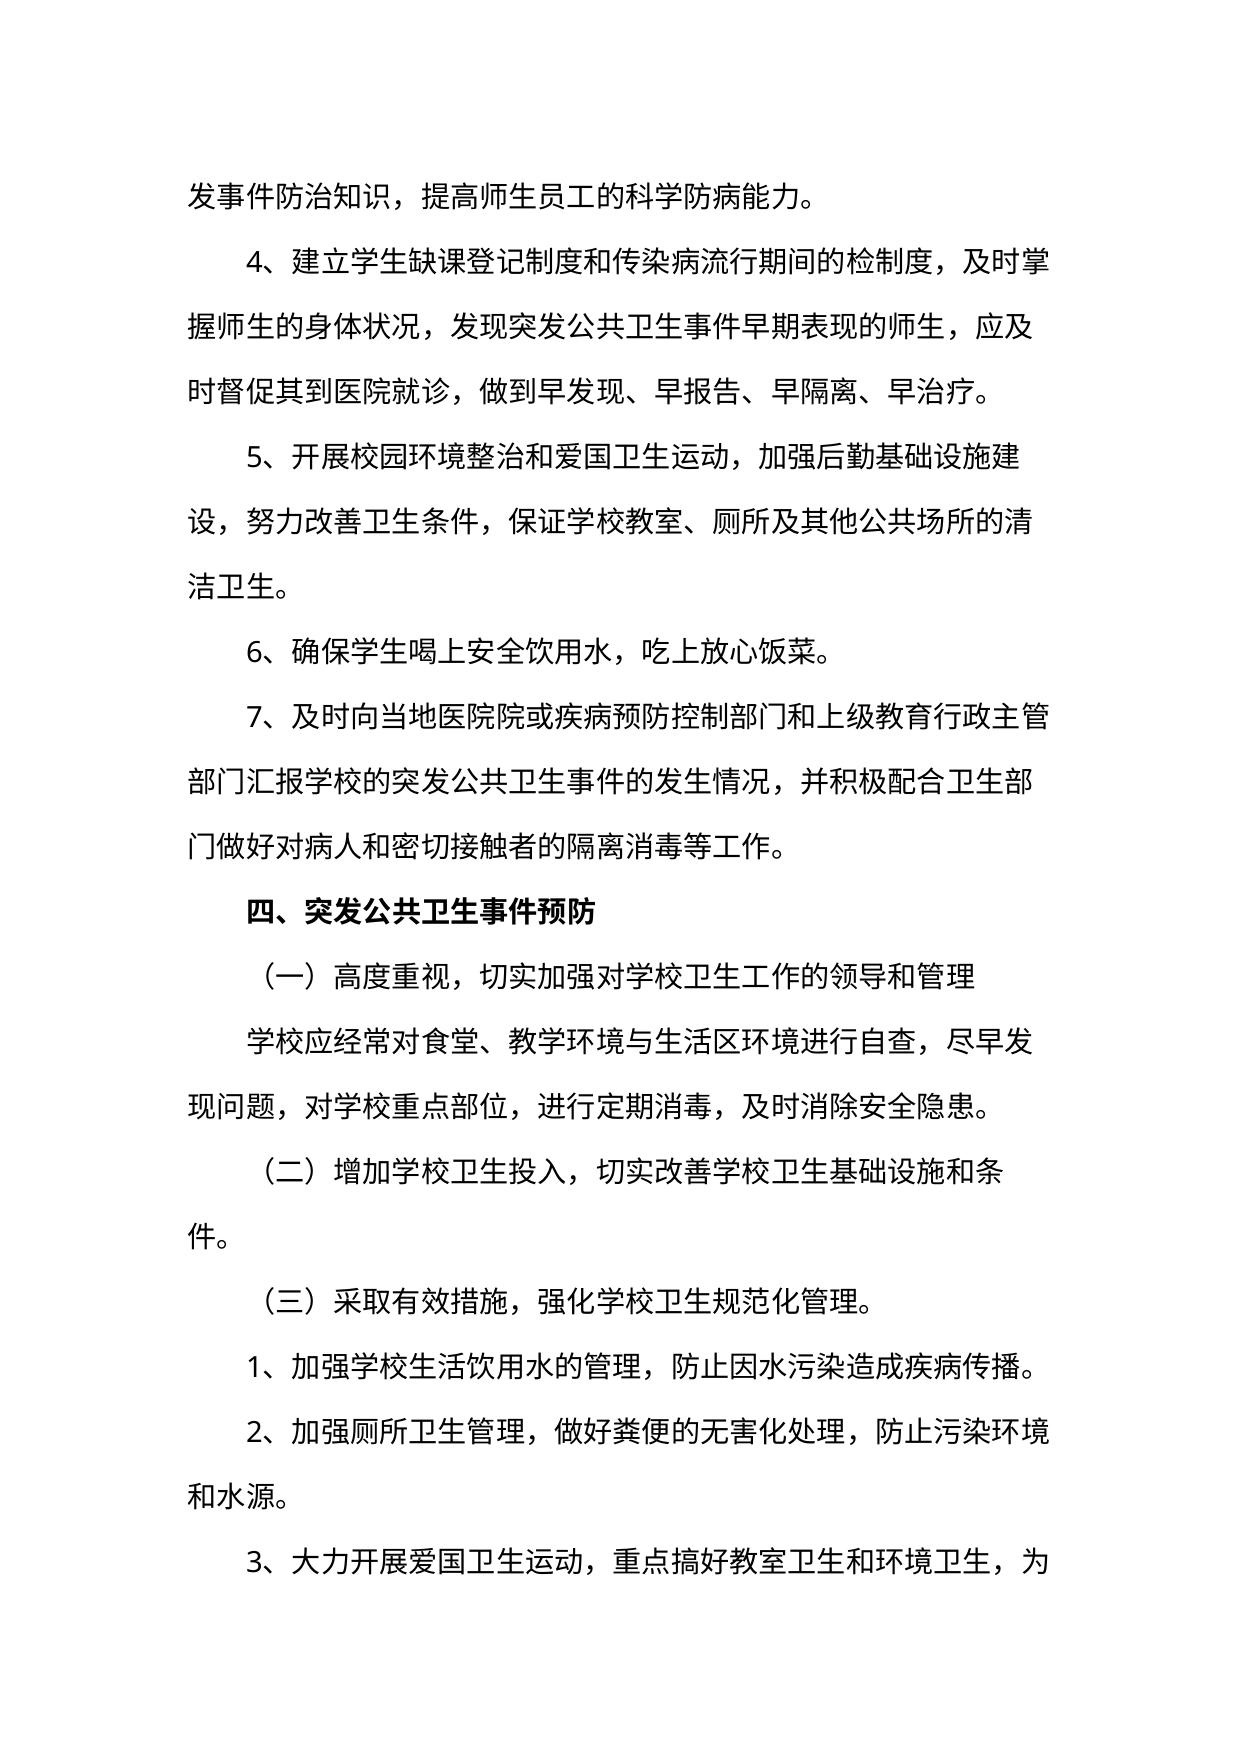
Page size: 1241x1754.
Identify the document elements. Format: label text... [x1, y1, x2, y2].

text 学校应经常对食堂、教学环境与生活区环境进行自查，尽早发现问题，对学校重点部位，进行定期消毒，及时消除安全隐患。 [187, 1007, 1053, 1137]
text 7、及时向当地医院院或疾病预防控制部门和上级教育行政主管部门汇报学校的突发公共卫生事件的发生情况，并积极配合卫生部门做好对病人和密切接触者的隔离消毒等工作。 [187, 682, 1053, 877]
text 2、加强厕所卫生管理，做好粪便的无害化处理，防止污染环境和水源。 [187, 1397, 1053, 1527]
text 1、加强学校生活饮用水的管理，防止因水污染造成疾病传播。 [187, 1332, 1053, 1397]
text 5、开展校园环境整治和爱国卫生运动，加强后勤基础设施建设，努力改善卫生条件，保证学校教室、厕所及其他公共场所的清洁卫生。 [187, 422, 1053, 617]
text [187, 162, 1053, 227]
text （二）增加学校卫生投入，切实改善学校卫生基础设施和条件。 [187, 1137, 1053, 1267]
text 6、确保学生喝上安全饮用水，吃上放心饭菜。 [187, 617, 1053, 682]
text （一）高度重视，切实加强对学校卫生工作的领导和管理 [187, 942, 1053, 1007]
text （三）采取有效措施，强化学校卫生规范化管理。 [187, 1267, 1053, 1332]
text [187, 1527, 1053, 1592]
text 四、突发公共卫生事件预防 [187, 877, 1053, 942]
text 4、建立学生缺课登记制度和传染病流行期间的检制度，及时掌握师生的身体状况，发现突发公共卫生事件早期表现的师生，应及时督促其到医院就诊，做到早发现、早报告、早隔离、早治疗。 [187, 227, 1053, 422]
